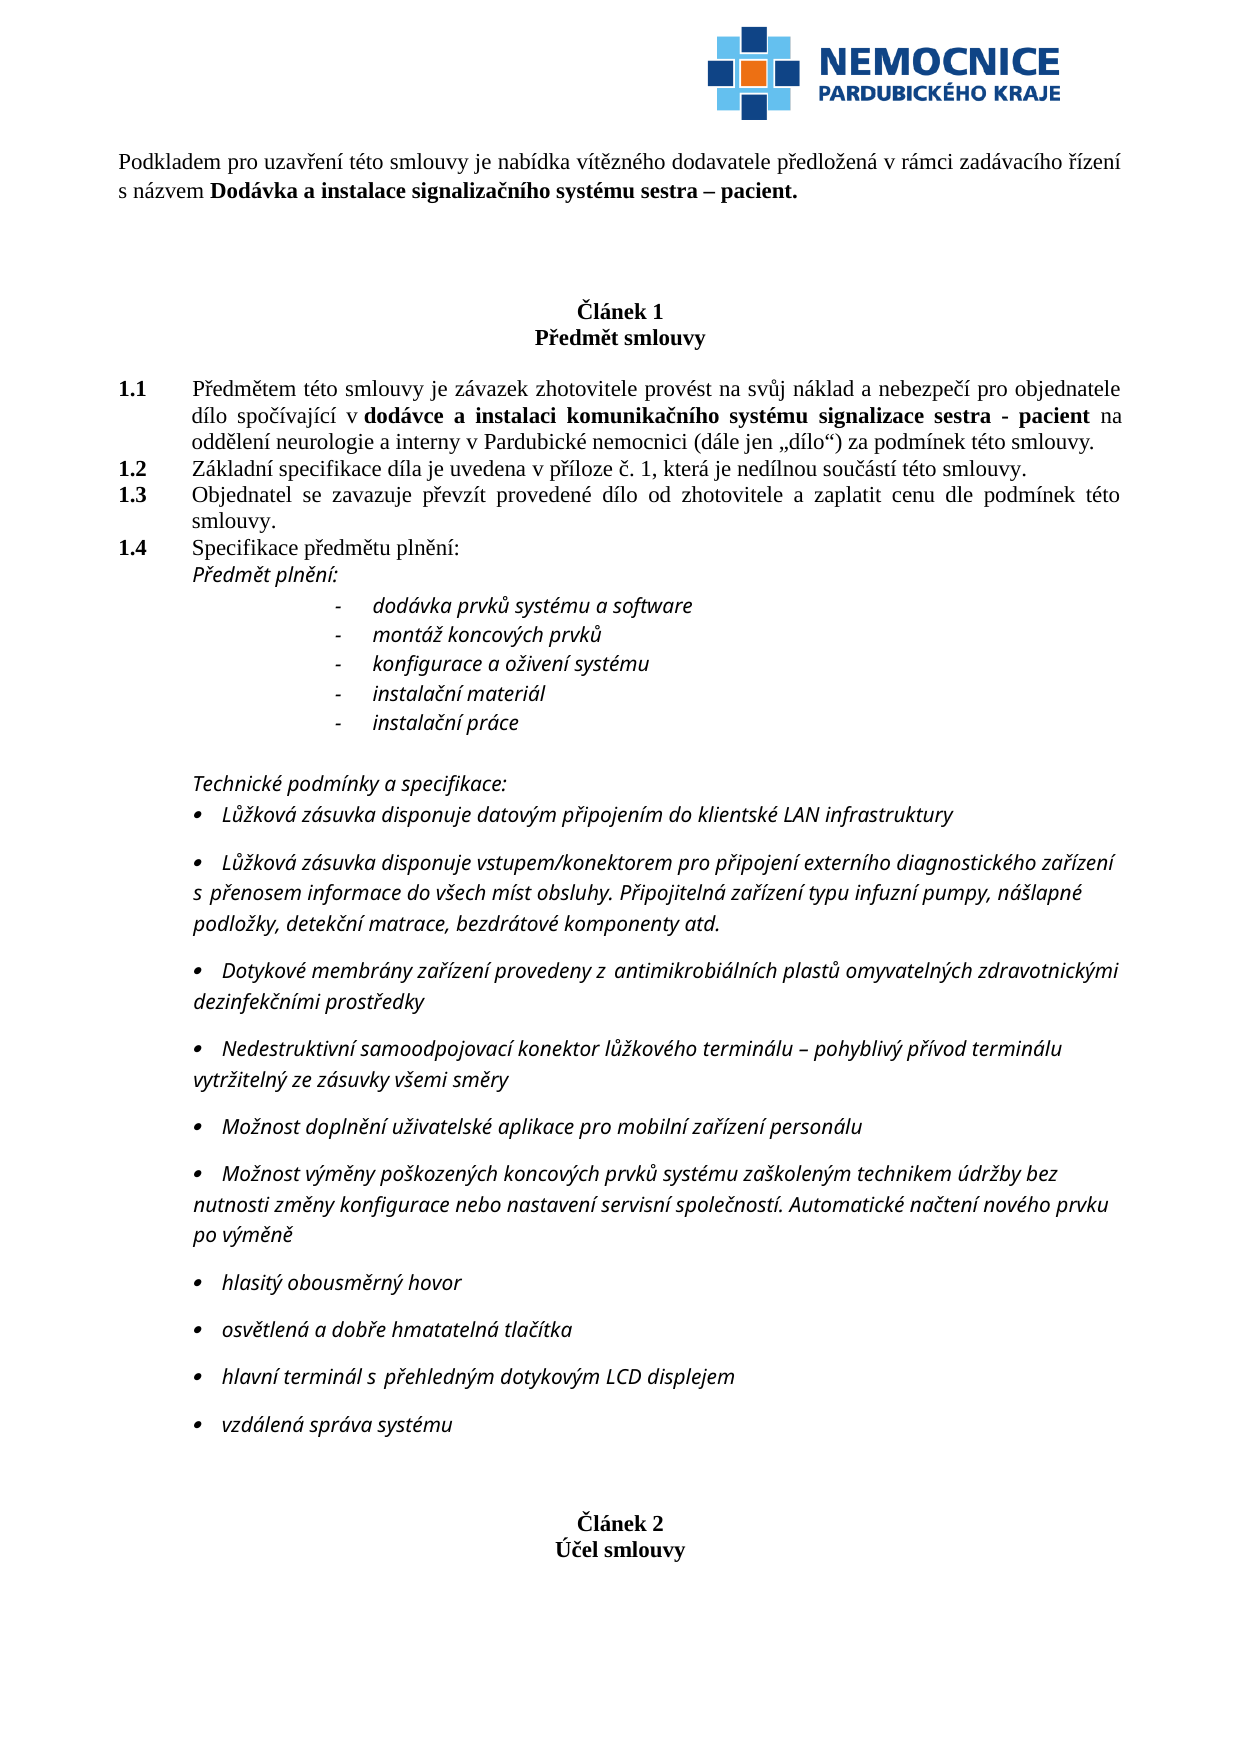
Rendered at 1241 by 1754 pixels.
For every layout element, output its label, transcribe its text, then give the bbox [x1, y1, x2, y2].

subtitle Podkladem pro uzavření této smlouvy je nabídka vítězného dodavatele předložená v rámci zadávacího řízení s názvem Dodávka a instalace signalizačního systému sestra – pacient. [118, 148, 1122, 205]
list hlasitý obousměrný hovor [192, 1268, 1122, 1296]
list Nedestruktivní samoodpojovací konektor lůžkového terminálu – pohyblivý přívod terminálu vytržitelný ze zásuvky všemi směry [192, 1034, 1122, 1093]
picture [706, 26, 1060, 121]
text Předmět smlouvy [118, 324, 1122, 351]
list Lůžková zásuvka disponuje vstupem/konektorem pro připojení externího diagnostického zařízení s přenosem informace do všech míst obsluhy. Připojitelná zařízení typu infuzní pumpy, nášlapné podložky, detekční matrace, bezdrátové komponenty atd. [192, 848, 1122, 937]
text 1.4 Specifikace předmětu plnění: [118, 534, 1122, 560]
list konfigurace a oživení systému [335, 649, 1122, 678]
list hlavní terminál s přehledným dotykovým LCD displejem [192, 1362, 1122, 1391]
list vzdálená správa systému [192, 1410, 1122, 1438]
text Článek 2 [118, 1510, 1122, 1536]
list osvětlená a dobře hmatatelná tlačítka [192, 1315, 1122, 1344]
list Dotykové membrány zařízení provedeny z antimikrobiálních plastů omyvatelných zdravotnickými dezinfekčními prostředky [192, 956, 1122, 1015]
list dodávka prvků systému a software [335, 591, 1122, 619]
text Článek 1 [118, 298, 1122, 324]
list Možnost výměny poškozených koncových prvků systému zaškoleným technikem údržby bez nutnosti změny konfigurace nebo nastavení servisní společností. Automatické načtení nového prvku po výměně [192, 1159, 1122, 1249]
list Lůžková zásuvka disponuje datovým připojením do klientské LAN infrastruktury [192, 800, 1122, 829]
list Možnost doplnění uživatelské aplikace pro mobilní zařízení personálu [192, 1112, 1122, 1141]
text Předmět plnění: [178, 560, 1122, 588]
list instalační práce [335, 708, 1122, 736]
text Technické podmínky a specifikace: [179, 769, 1122, 798]
text 1.2 Základní specifikace díla je uvedena v příloze č. 1, která je nedílnou součástí této smlouvy. [118, 454, 1122, 481]
list montáž koncových prvků [335, 620, 1122, 648]
subtitle 1.1 Předmětem této smlouvy je závazek zhotovitele provést na svůj náklad a nebezpečí pro objednatele dílo spočívající v dodávce a instalaci komunikačního systému signalizace sestra - pacient na oddělení neurologie a interny v Pardubické nemocnici (dále jen „dílo“) za podmínek této smlouvy. [118, 376, 1122, 454]
text 1.3 Objednatel se zavazuje převzít provedené dílo od zhotovitele a zaplatit cenu dle podmínek této smlouvy. [118, 481, 1122, 534]
text Účel smlouvy [118, 1536, 1122, 1562]
list instalační materiál [335, 679, 1122, 707]
